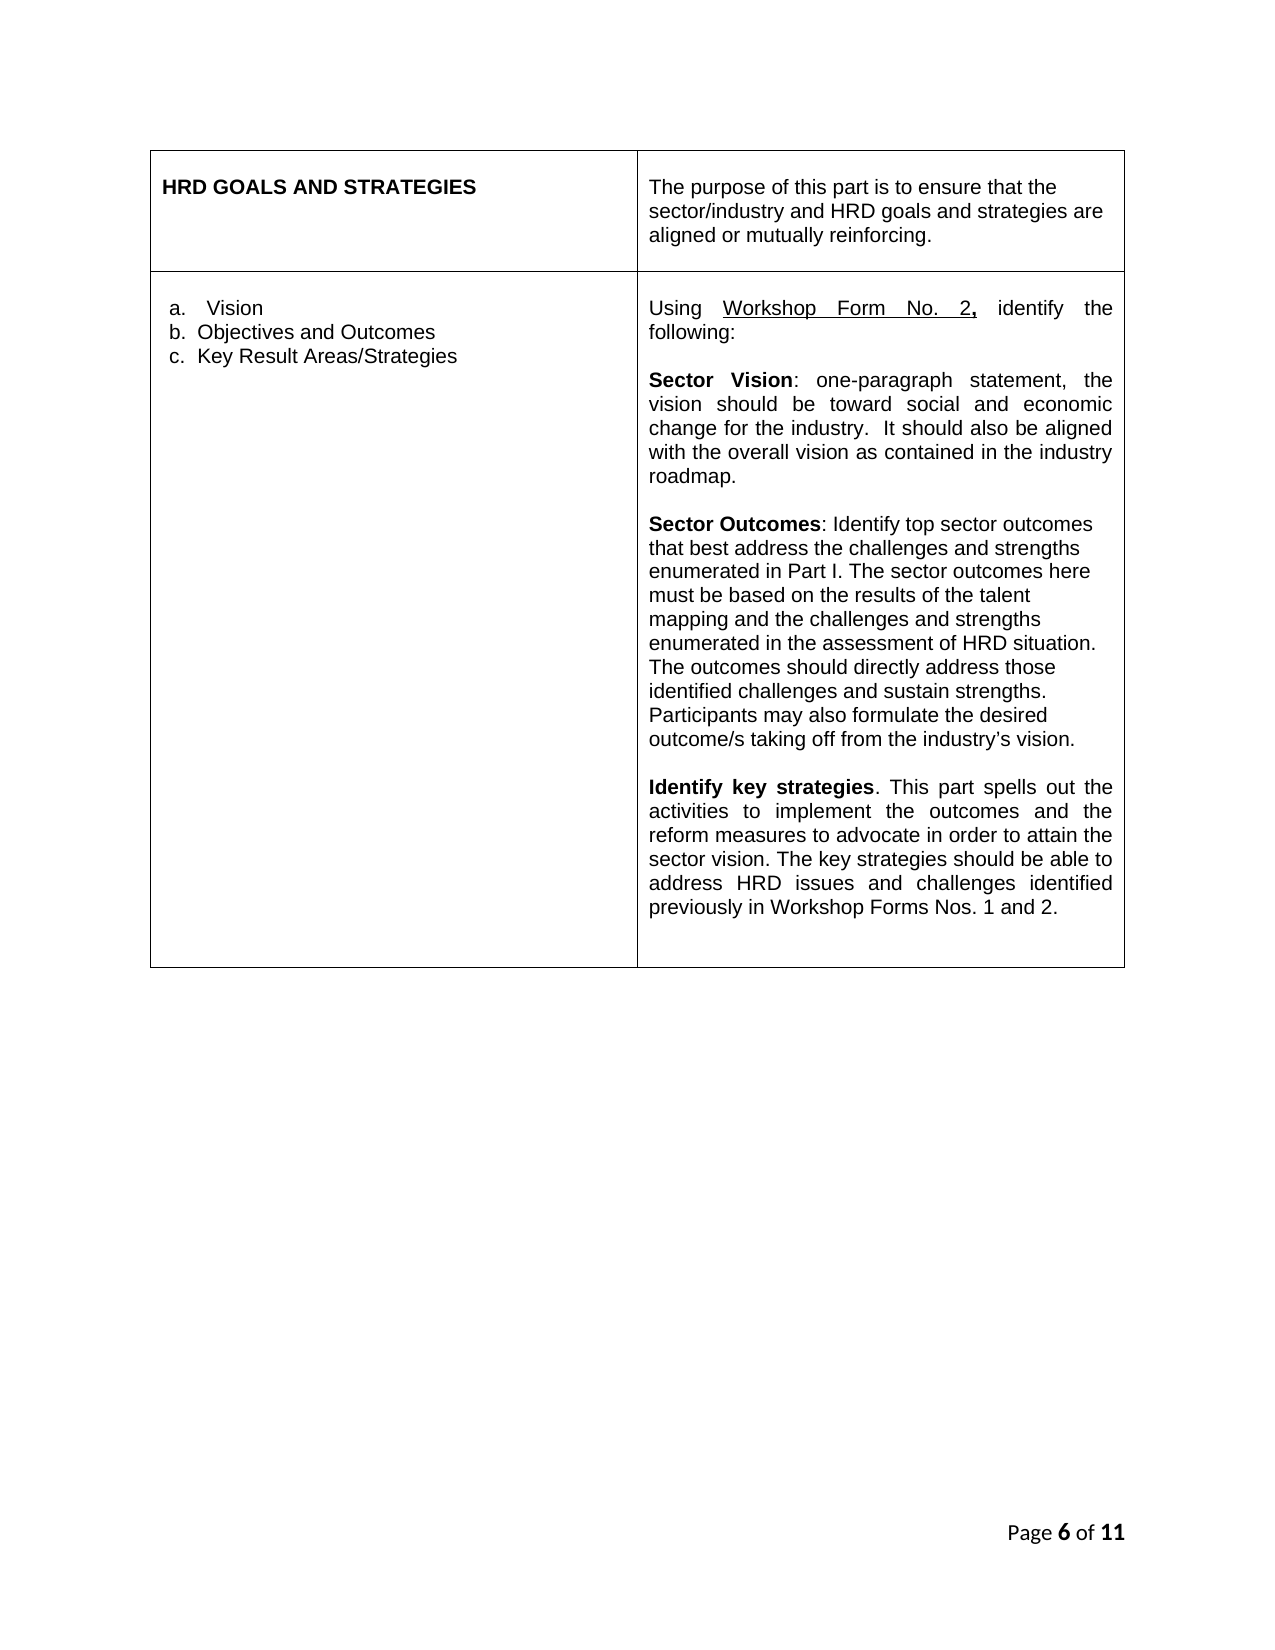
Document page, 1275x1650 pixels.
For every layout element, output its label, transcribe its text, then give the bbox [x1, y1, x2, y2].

table_cell HRD Goals and Strategies [151, 151, 637, 271]
table_cell Vision Objectives and Outcomes Key Result Areas/Strategies [151, 272, 637, 967]
table_cell Using Workshop Form No. 2, identify the following: Sector Vision: one-paragraph statement, the vision should be toward social and economic change for the industry. It should also be aligned with the overall vision as contained in the industry roadmap. Sector Outcomes: Identify top sector outcomes that best address the challenges and strengths enumerated in Part I. The sector outcomes here must be based on the results of the talent mapping and the challenges and strengths enumerated in the assessment of HRD situation. The outcomes should directly address those identified challenges and sustain strengths. Participants may also formulate the desired outcome/s taking off from the industry’s vision. Identify key strategies. This part spells out the activities to implement the outcomes and the reform measures to advocate in order to attain the sector vision. The key strategies should be able to address HRD issues and challenges identified previously in Workshop Forms Nos. 1 and 2. [638, 272, 1124, 967]
table_cell The purpose of this part is to ensure that the sector/industry and HRD goals and strategies are aligned or mutually reinforcing. [638, 151, 1124, 271]
